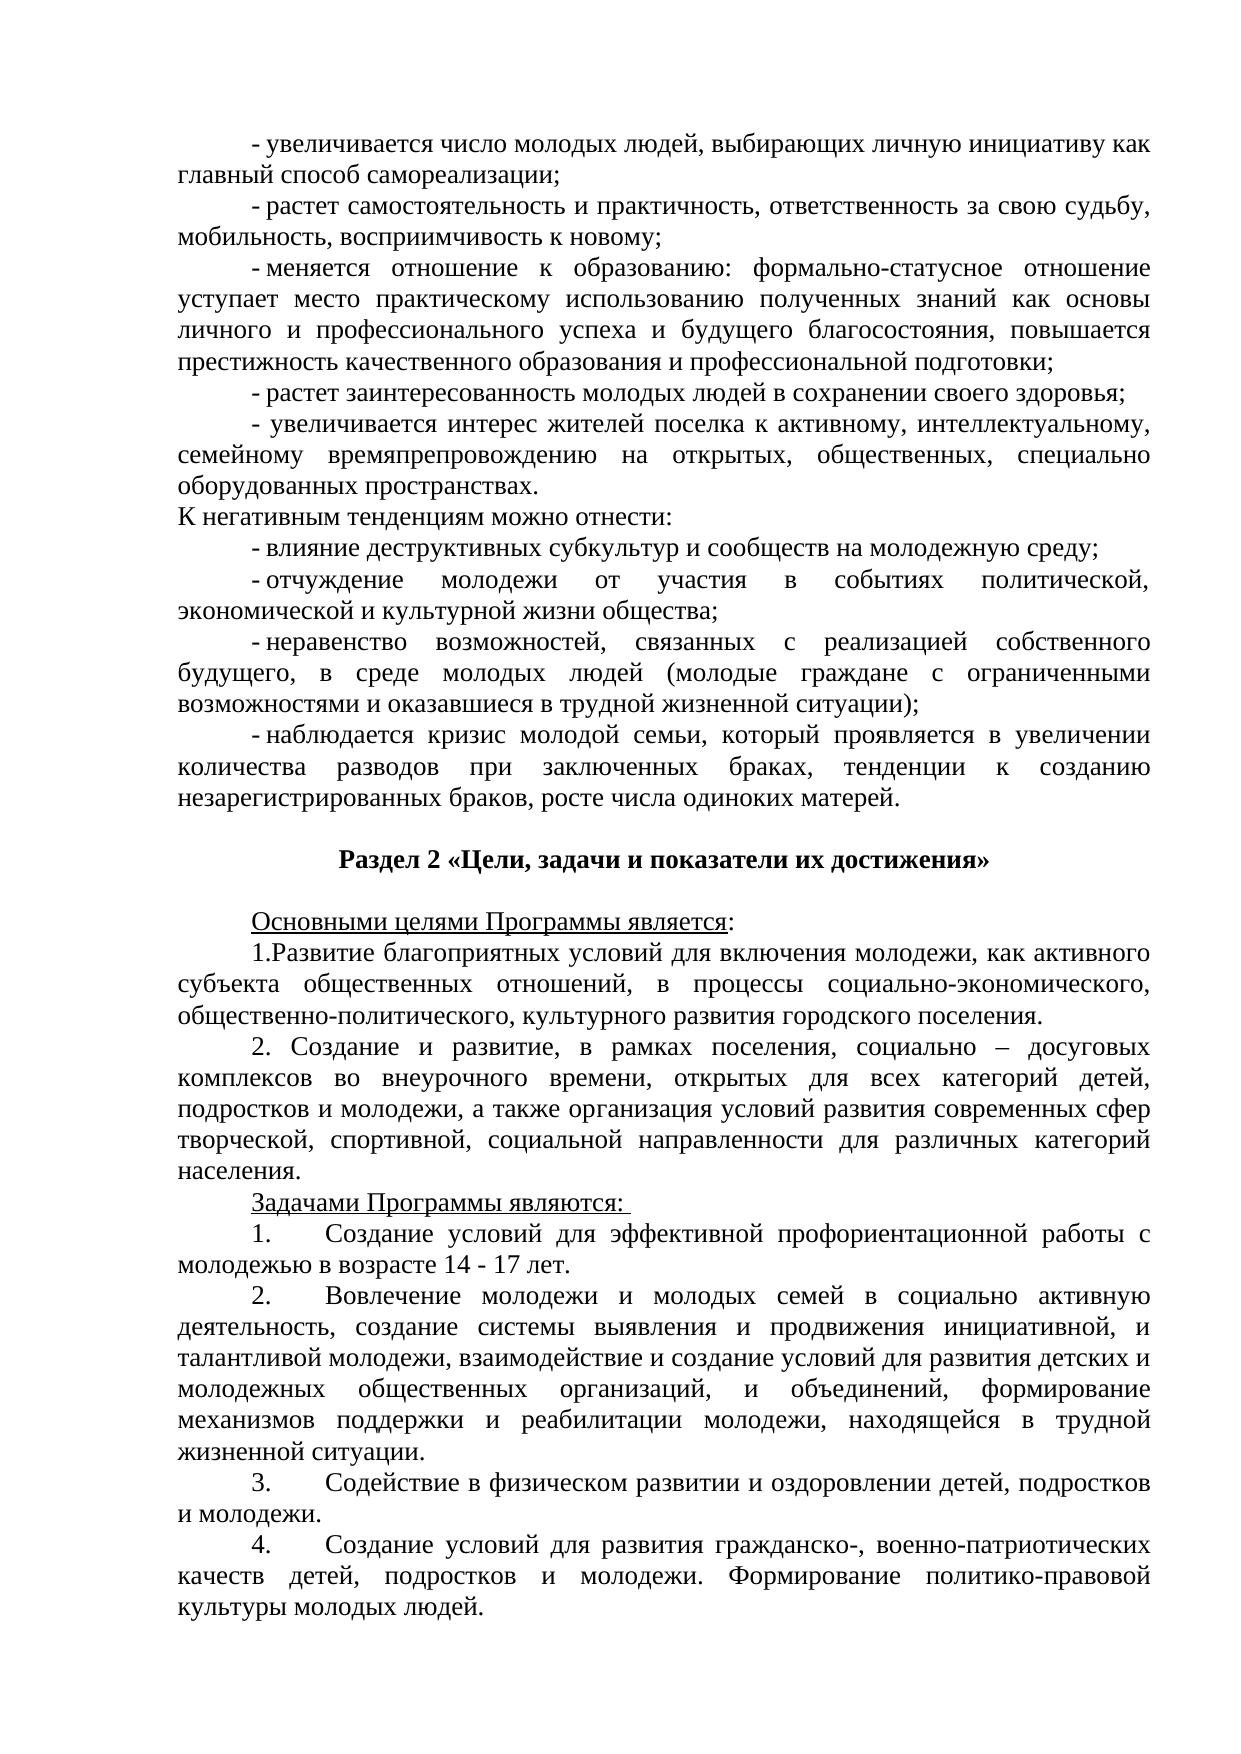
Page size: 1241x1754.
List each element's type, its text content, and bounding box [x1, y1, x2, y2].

list растет самостоятельность и практичность, ответственность за свою судьбу, мобильность, восприимчивость к новому; [177, 189, 1152, 251]
list растет заинтересованность молодых людей в сохранении своего здоровья; [177, 376, 1152, 407]
list меняется отношение к образованию: формально-статусное отношение уступает место практическому использованию полученных знаний как основы личного и профессионального успеха и будущего благосостояния, повышается престижность качественного образования и профессиональной подготовки; [177, 251, 1152, 376]
text 1.Развитие благоприятных условий для включения молодежи, как активного субъекта общественных отношений, в процессы социально-экономического, общественно-политического, культурного развития городского поселения. [177, 936, 1152, 1030]
list Создание условий для развития гражданско-, военно-патриотических качеств детей, подростков и молодежи. Формирование политико-правовой культуры молодых людей. [177, 1528, 1152, 1622]
list увеличивается число молодых людей, выбирающих личную инициативу как главный способ самореализации; [177, 127, 1152, 189]
list наблюдается кризис молодой семьи, который проявляется в увеличении количества разводов при заключенных браках, тенденции к созданию незарегистрированных браков, росте числа одиноких матерей. [177, 718, 1152, 812]
list Вовлечение молодежи и молодых семей в социально активную деятельность, создание системы выявления и продвижения инициативной, и талантливой молодежи, взаимодействие и создание условий для развития детских и молодежных общественных организаций, и объединений, формирование механизмов поддержки и реабилитации молодежи, находящейся в трудной жизненной ситуации. [177, 1279, 1152, 1466]
list Создание условий для эффективной профориентационной работы с молодежью в возрасте 14 - 17 лет. [177, 1217, 1152, 1279]
list Содействие в физическом развитии и оздоровлении детей, подростков и молодежи. [177, 1466, 1152, 1528]
text Раздел 2 «Цели, задачи и показатели их достижения» [177, 843, 1152, 874]
text 2. Создание и развитие, в рамках поселения, социально – досуговых комплексов во внеурочного времени, открытых для всех категорий детей, подростков и молодежи, а также организация условий развития современных сфер творческой, спортивной, социальной направленности для различных категорий населения. [177, 1030, 1152, 1186]
list отчуждение молодежи от участия в событиях политической, экономической и культурной жизни общества; [177, 563, 1150, 625]
text К негативным тенденциям можно отнести: [177, 500, 1152, 532]
text Основными целями Программы является: [177, 905, 1152, 936]
text Задачами Программы являются: [177, 1186, 1152, 1217]
list влияние деструктивных субкультур и сообществ на молодежную среду; [177, 532, 1152, 563]
list неравенство возможностей, связанных с реализацией собственного будущего, в среде молодых людей (молодые граждане с ограниченными возможностями и оказавшиеся в трудной жизненной ситуации); [177, 625, 1152, 718]
text - увеличивается интерес жителей поселка к активному, интеллектуальному, семейному времяпрепровождению на открытых, общественных, специально оборудованных пространствах. [177, 407, 1152, 500]
